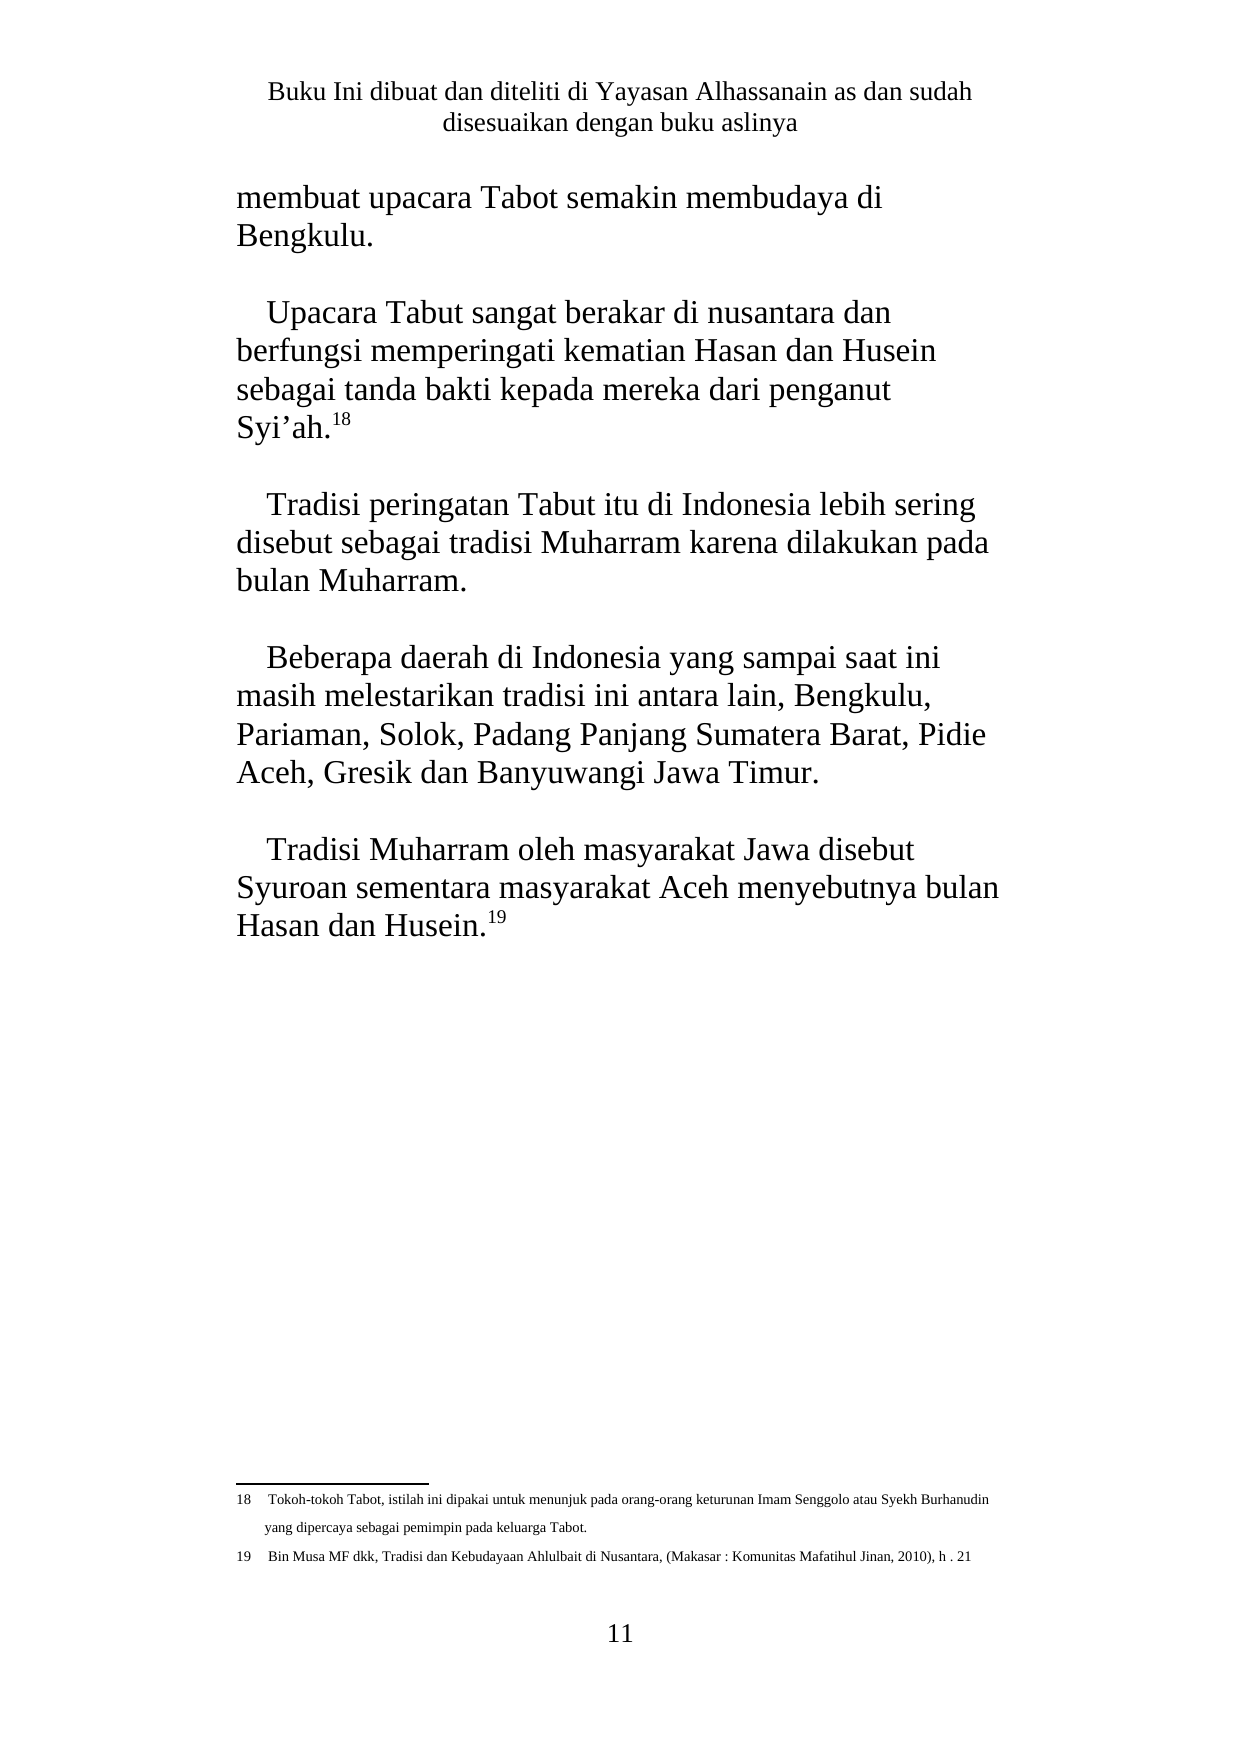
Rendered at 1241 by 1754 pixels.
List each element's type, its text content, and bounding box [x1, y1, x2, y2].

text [236, 177, 1004, 254]
text Tradisi Muharram oleh masyarakat Jawa disebut Syuroan sementara masyarakat Aceh menyebutnya bulan Hasan dan Husein. [236, 829, 1004, 944]
text Beberapa daerah di Indonesia yang sampai saat ini masih melestarikan tradisi ini antara lain, Bengkulu, Pariaman, Solok, Padang Panjang Sumatera Barat, Pidie Aceh, Gresik dan Banyuwangi Jawa Timur. [236, 637, 1004, 791]
text Upacara Tabut sangat berakar di nusantara dan berfungsi memperingati kematian Hasan dan Husein sebagai tanda bakti kepada mereka dari penganut Syi’ah. [236, 292, 1004, 446]
text Tradisi peringatan Tabut itu di Indonesia lebih sering disebut sebagai tradisi Muharram karena dilakukan pada bulan Muharram. [236, 484, 1004, 599]
